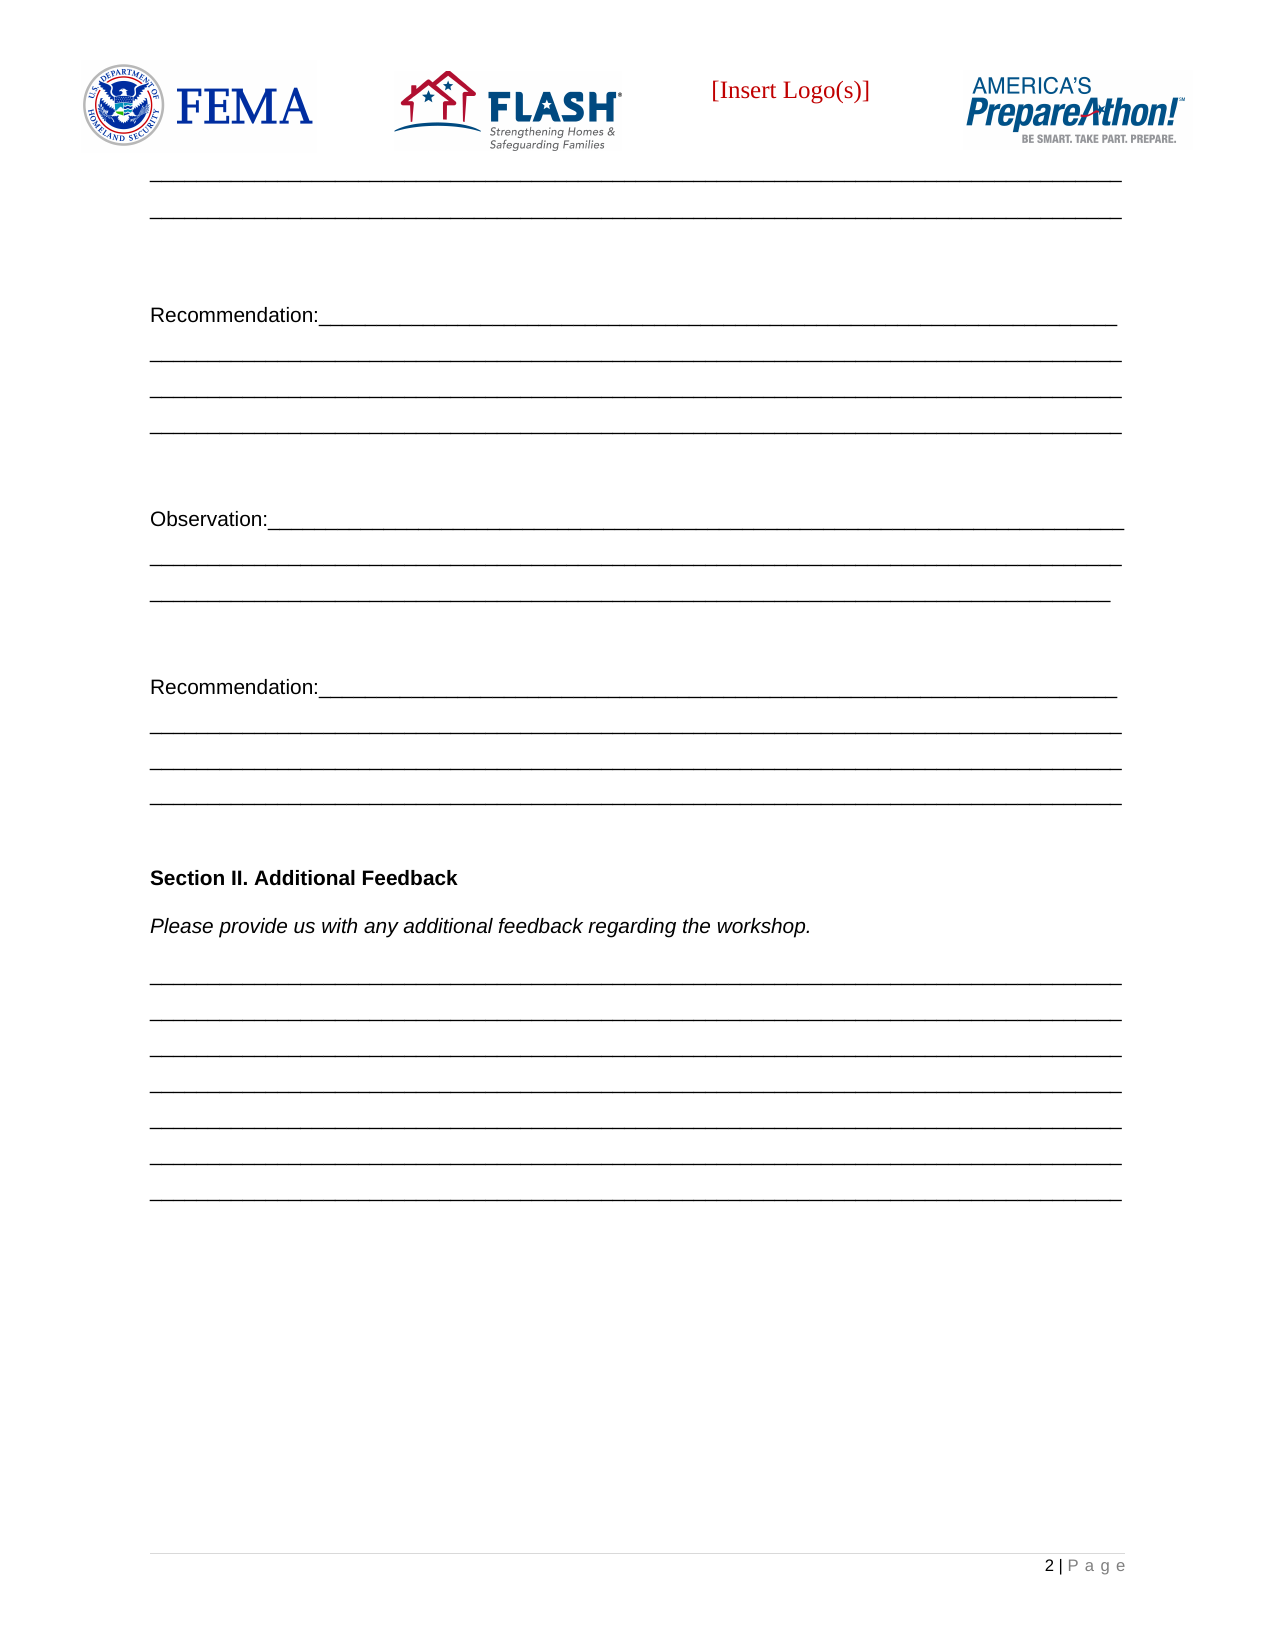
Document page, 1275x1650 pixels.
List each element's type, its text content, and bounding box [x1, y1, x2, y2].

text Observation:_________________________________________________________________________________________________________________________________________________________________________________________________________________________________________________ [150, 507, 1125, 603]
text Section II. Additional Feedback [150, 866, 1125, 890]
text ____________________________________________________________________________________________________________________________________________________________________________________________________________________________________________________________________________________________________________________________________________________________________________________________________________________________________________________________________________________________________________________________________________________________________________________________________________ [150, 962, 1125, 1202]
picture [394, 71, 622, 151]
picture [962, 70, 1193, 150]
text Recommendation:_________________________________________________________________________________________________________________________________________________________________________________________________________________________________________________________________________________________________________________________________ [150, 674, 1125, 806]
picture [80, 60, 318, 153]
text Recommendation:_________________________________________________________________________________________________________________________________________________________________________________________________________________________________________________________________________________________________________________________________ [150, 303, 1125, 435]
text Please provide us with any additional feedback regarding the workshop. [150, 914, 1125, 938]
